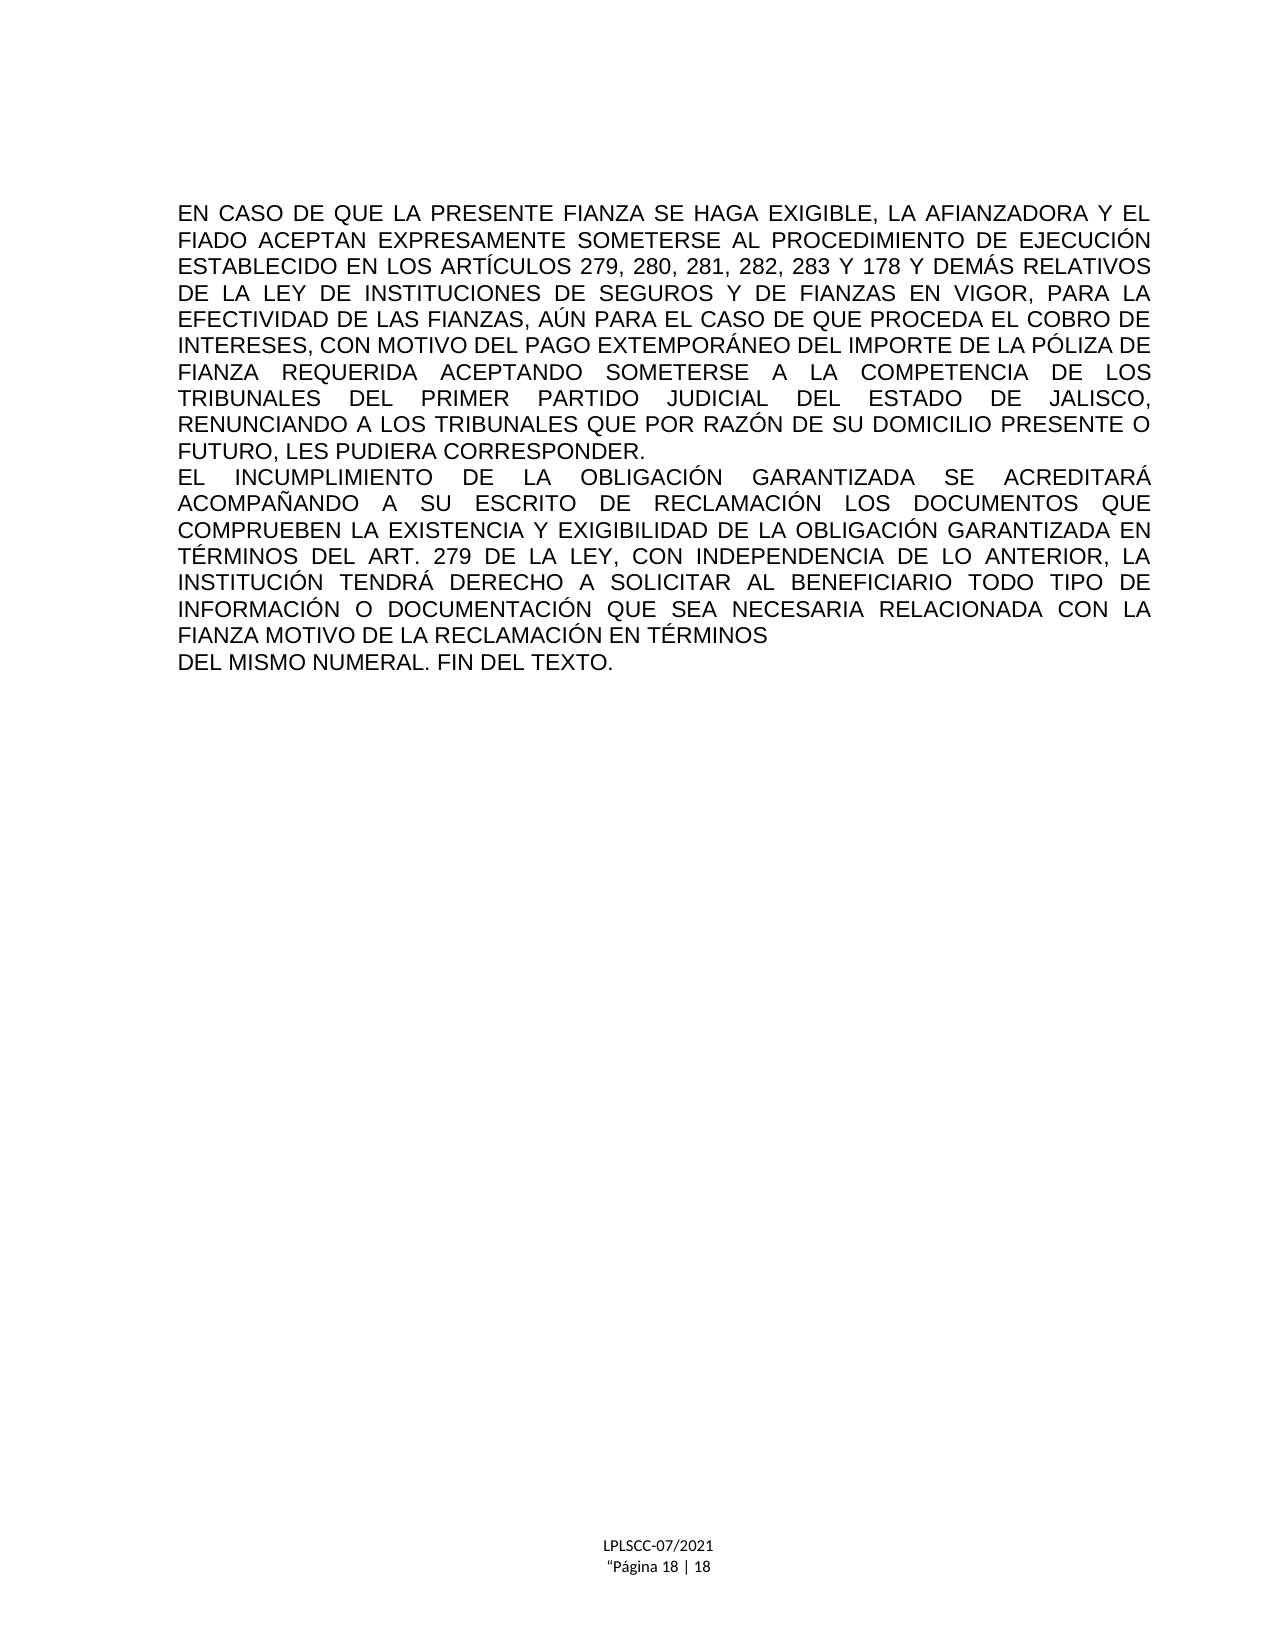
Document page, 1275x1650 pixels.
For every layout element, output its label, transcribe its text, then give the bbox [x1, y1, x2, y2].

text DEL MISMO NUMERAL. FIN DEL TEXTO. [177, 648, 1152, 675]
text EN CASO DE QUE LA PRESENTE FIANZA SE HAGA EXIGIBLE, LA AFIANZADORA Y EL FIADO ACEPTAN EXPRESAMENTE SOMETERSE AL PROCEDIMIENTO DE EJECUCIÓN ESTABLECIDO EN LOS ARTÍCULOS 279, 280, 281, 282, 283 Y 178 Y DEMÁS RELATIVOS DE LA LEY DE INSTITUCIONES DE SEGUROS Y DE FIANZAS EN VIGOR, PARA LA EFECTIVIDAD DE LAS FIANZAS, AÚN PARA EL CASO DE QUE PROCEDA EL COBRO DE INTERESES, CON MOTIVO DEL PAGO EXTEMPORÁNEO DEL IMPORTE DE LA PÓLIZA DE FIANZA REQUERIDA ACEPTANDO SOMETERSE A LA COMPETENCIA DE LOS TRIBUNALES DEL PRIMER PARTIDO JUDICIAL DEL ESTADO DE JALISCO, RENUNCIANDO A LOS TRIBUNALES QUE POR RAZÓN DE SU DOMICILIO PRESENTE O FUTURO, LES PUDIERA CORRESPONDER. [177, 200, 1152, 464]
text EL INCUMPLIMIENTO DE LA OBLIGACIÓN GARANTIZADA SE ACREDITARÁ ACOMPAÑANDO A SU ESCRITO DE RECLAMACIÓN LOS DOCUMENTOS QUE COMPRUEBEN LA EXISTENCIA Y EXIGIBILIDAD DE LA OBLIGACIÓN GARANTIZADA EN TÉRMINOS DEL ART. 279 DE LA LEY, CON INDEPENDENCIA DE LO ANTERIOR, LA INSTITUCIÓN TENDRÁ DERECHO A SOLICITAR AL BENEFICIARIO TODO TIPO DE INFORMACIÓN O DOCUMENTACIÓN QUE SEA NECESARIA RELACIONADA CON LA FIANZA MOTIVO DE LA RECLAMACIÓN EN TÉRMINOS [177, 464, 1152, 648]
